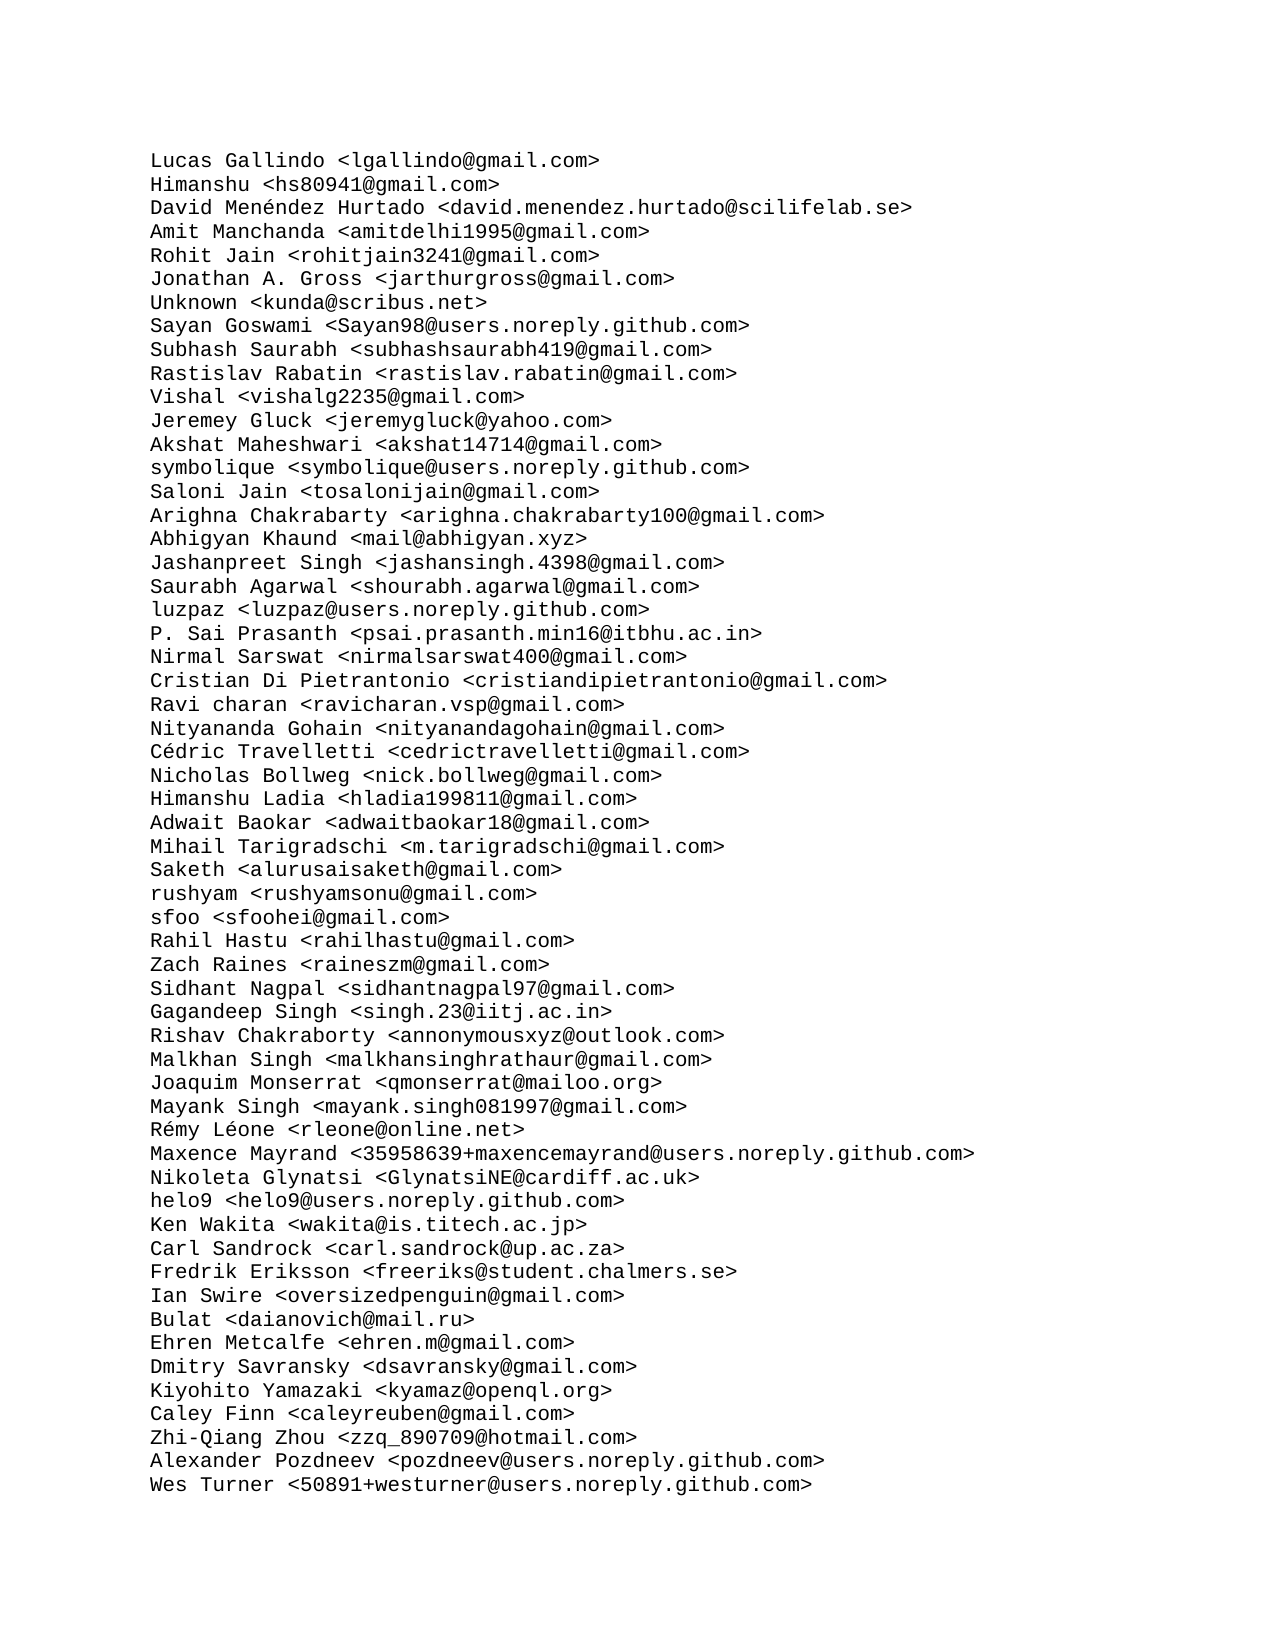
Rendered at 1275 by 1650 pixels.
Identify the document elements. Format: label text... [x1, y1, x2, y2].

text Nikoleta Glynatsi <GlynatsiNE@cardiff.ac.uk> [150, 1167, 1125, 1190]
text Himanshu Ladia <hladia199811@gmail.com> [150, 788, 1125, 812]
text Nityananda Gohain <nityanandagohain@gmail.com> [150, 717, 1125, 741]
text Caley Finn <caleyreuben@gmail.com> [150, 1403, 1125, 1427]
text Ravi charan <ravicharan.vsp@gmail.com> [150, 694, 1125, 717]
text Himanshu <hs80941@gmail.com> [150, 174, 1125, 197]
text Nirmal Sarswat <nirmalsarswat400@gmail.com> [150, 647, 1125, 670]
text Subhash Saurabh <subhashsaurabh419@gmail.com> [150, 339, 1125, 363]
text Vishal <vishalg2235@gmail.com> [150, 386, 1125, 410]
text Arighna Chakrabarty <arighna.chakrabarty100@gmail.com> [150, 505, 1125, 528]
text Rohit Jain <rohitjain3241@gmail.com> [150, 244, 1125, 268]
text Rémy Léone <rleone@online.net> [150, 1119, 1125, 1143]
text luzpaz <luzpaz@users.noreply.github.com> [150, 599, 1125, 623]
text Wes Turner <50891+westurner@users.noreply.github.com> [150, 1474, 1125, 1498]
text Alexander Pozdneev <pozdneev@users.noreply.github.com> [150, 1451, 1125, 1474]
text symbolique <symbolique@users.noreply.github.com> [150, 457, 1125, 481]
text David Menéndez Hurtado <david.menendez.hurtado@scilifelab.se> [150, 197, 1125, 221]
text P. Sai Prasanth <psai.prasanth.min16@itbhu.ac.in> [150, 623, 1125, 647]
text Ian Swire <oversizedpenguin@gmail.com> [150, 1285, 1125, 1309]
text Saketh <alurusaisaketh@gmail.com> [150, 859, 1125, 883]
text sfoo <sfoohei@gmail.com> [150, 907, 1125, 930]
text Sayan Goswami <Sayan98@users.noreply.github.com> [150, 316, 1125, 339]
text Malkhan Singh <malkhansinghrathaur@gmail.com> [150, 1048, 1125, 1072]
text Rastislav Rabatin <rastislav.rabatin@gmail.com> [150, 363, 1125, 386]
text Rahil Hastu <rahilhastu@gmail.com> [150, 930, 1125, 954]
text Ken Wakita <wakita@is.titech.ac.jp> [150, 1214, 1125, 1238]
text Saurabh Agarwal <shourabh.agarwal@gmail.com> [150, 576, 1125, 599]
text Carl Sandrock <carl.sandrock@up.ac.za> [150, 1238, 1125, 1261]
text rushyam <rushyamsonu@gmail.com> [150, 883, 1125, 907]
text Maxence Mayrand <35958639+maxencemayrand@users.noreply.github.com> [150, 1143, 1125, 1167]
text Amit Manchanda <amitdelhi1995@gmail.com> [150, 221, 1125, 244]
text Fredrik Eriksson <freeriks@student.chalmers.se> [150, 1261, 1125, 1285]
text Abhigyan Khaund <mail@abhigyan.xyz> [150, 528, 1125, 552]
text Kiyohito Yamazaki <kyamaz@openql.org> [150, 1379, 1125, 1403]
text helo9 <helo9@users.noreply.github.com> [150, 1190, 1125, 1214]
text Unknown <kunda@scribus.net> [150, 292, 1125, 316]
text Gagandeep Singh <singh.23@iitj.ac.in> [150, 1001, 1125, 1025]
text Jeremey Gluck <jeremygluck@yahoo.com> [150, 410, 1125, 434]
text Cédric Travelletti <cedrictravelletti@gmail.com> [150, 741, 1125, 765]
text Cristian Di Pietrantonio <cristiandipietrantonio@gmail.com> [150, 670, 1125, 694]
text Nicholas Bollweg <nick.bollweg@gmail.com> [150, 765, 1125, 788]
text Saloni Jain <tosalonijain@gmail.com> [150, 481, 1125, 505]
text Sidhant Nagpal <sidhantnagpal97@gmail.com> [150, 978, 1125, 1001]
text Adwait Baokar <adwaitbaokar18@gmail.com> [150, 812, 1125, 836]
text Mayank Singh <mayank.singh081997@gmail.com> [150, 1096, 1125, 1119]
text Akshat Maheshwari <akshat14714@gmail.com> [150, 434, 1125, 457]
text Dmitry Savransky <dsavransky@gmail.com> [150, 1356, 1125, 1379]
text Mihail Tarigradschi <m.tarigradschi@gmail.com> [150, 836, 1125, 859]
text Jonathan A. Gross <jarthurgross@gmail.com> [150, 268, 1125, 292]
text Jashanpreet Singh <jashansingh.4398@gmail.com> [150, 552, 1125, 576]
text Lucas Gallindo <lgallindo@gmail.com> [150, 150, 1125, 174]
text Zhi-Qiang Zhou <zzq_890709@hotmail.com> [150, 1427, 1125, 1451]
text Bulat <daianovich@mail.ru> [150, 1309, 1125, 1332]
text Zach Raines <raineszm@gmail.com> [150, 954, 1125, 978]
text Rishav Chakraborty <annonymousxyz@outlook.com> [150, 1025, 1125, 1048]
text Joaquim Monserrat <qmonserrat@mailoo.org> [150, 1072, 1125, 1096]
text Ehren Metcalfe <ehren.m@gmail.com> [150, 1332, 1125, 1356]
